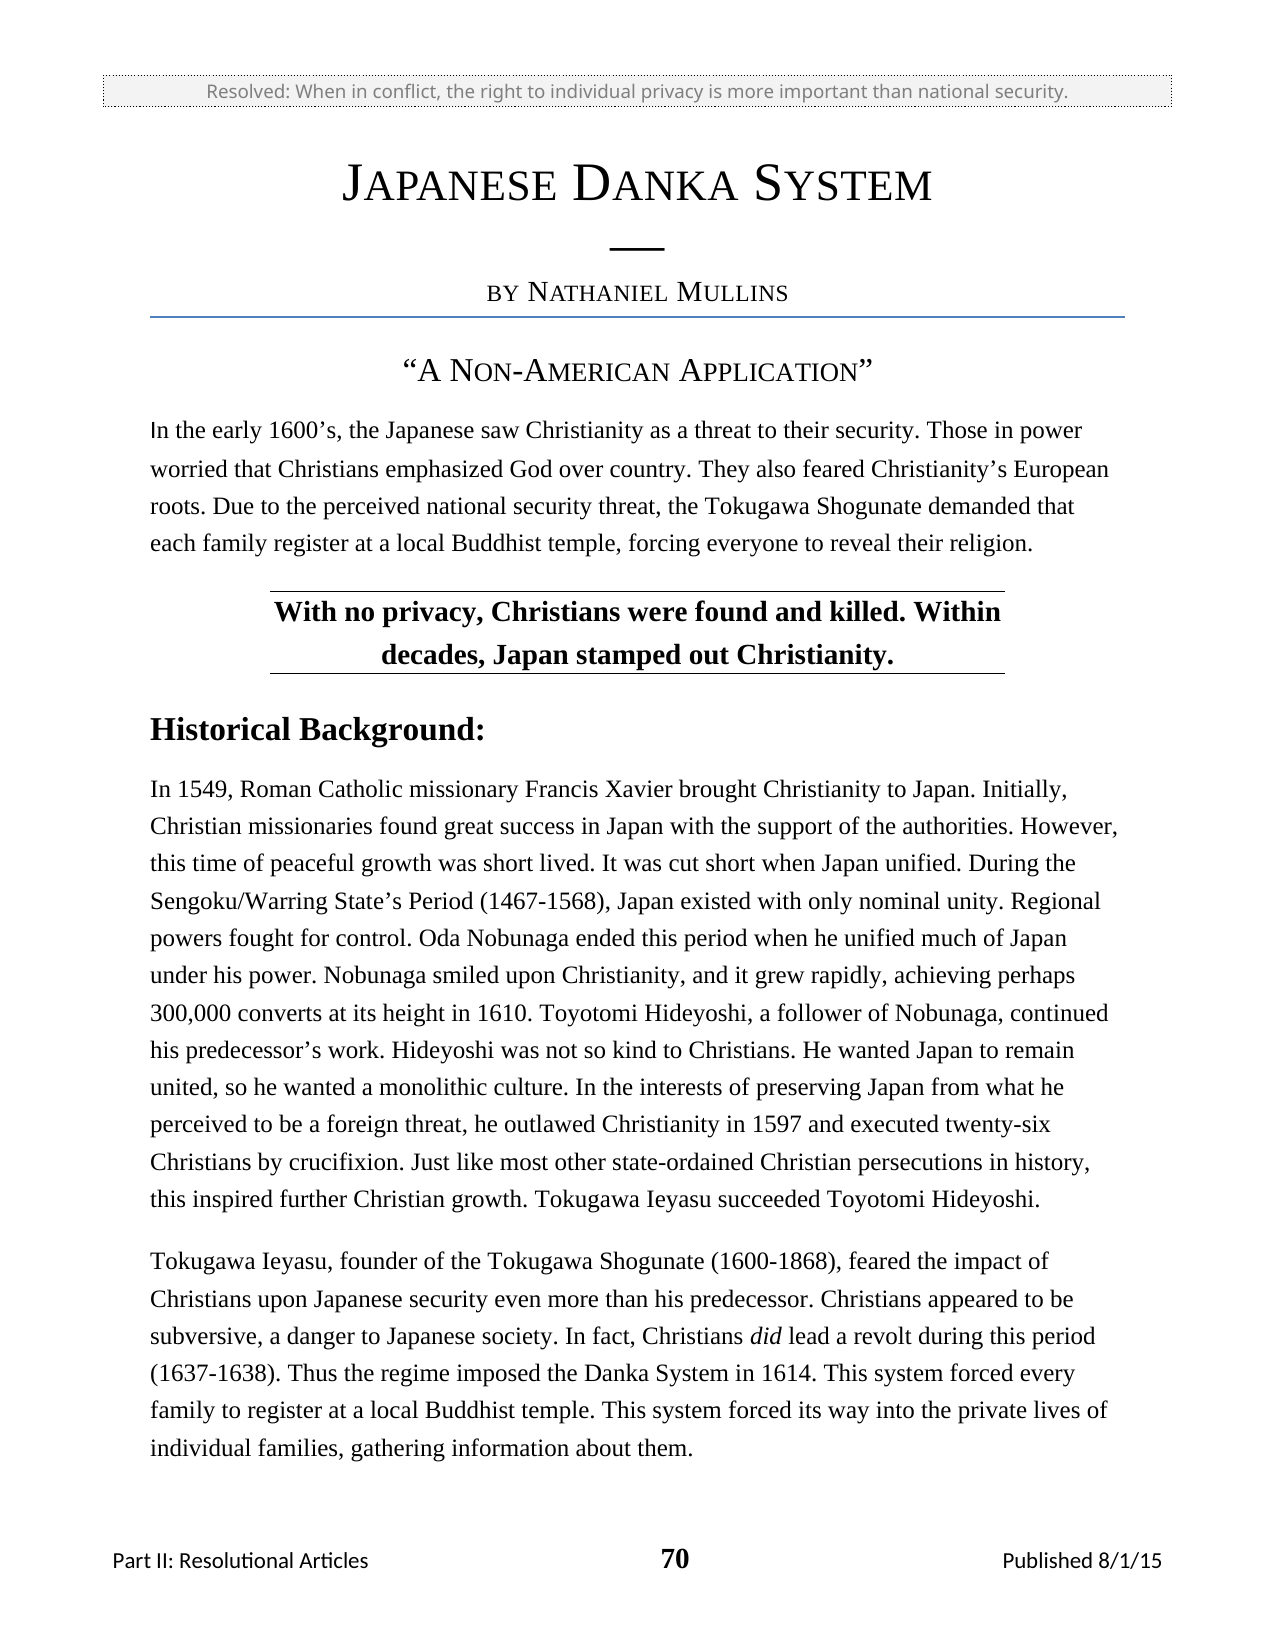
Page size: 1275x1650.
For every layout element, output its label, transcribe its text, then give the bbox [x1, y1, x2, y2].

title Japanese Danka System — by Nathaniel Mullins [150, 150, 1125, 316]
text Tokugawa Ieyasu, founder of the Tokugawa Shogunate (1600-1868), feared the impact of Christians upon Japanese security even more than his predecessor. Christians appeared to be subversive, a danger to Japanese society. In fact, Christians did lead a revolt during this period (1637-1638). Thus the regime imposed the Danka System in 1614. This system forced every family to register at a local Buddhist temple. This system forced its way into the private lives of individual families, gathering information about them. [150, 1246, 1125, 1462]
subtitle Historical Background: [150, 709, 1125, 747]
text In 1549, Roman Catholic missionary Francis Xavier brought Christianity to Japan. Initially, Christian missionaries found great success in Japan with the support of the authorities. However, this time of peaceful growth was short lived. It was cut short when Japan unified. During the Sengoku/Warring State’s Period (1467-1568), Japan existed with only nominal unity. Regional powers fought for control. Oda Nobunaga ended this period when he unified much of Japan under his power. Nobunaga smiled upon Christianity, and it grew rapidly, achieving perhaps 300,000 converts at its height in 1610. Toyotomi Hideyoshi, a follower of Nobunaga, continued his predecessor’s work. Hideyoshi was not so kind to Christians. He wanted Japan to remain united, so he wanted a monolithic culture. In the interests of preserving Japan from what he perceived to be a foreign threat, he outlawed Christianity in 1597 and executed twenty-six Christians by crucifixion. Just like most other state-ordained Christian persecutions in history, this inspired further Christian growth. Tokugawa Ieyasu succeeded Toyotomi Hideyoshi. [150, 774, 1125, 1213]
text In the early 1600’s, the Japanese saw Christianity as a threat to their security. Those in power worried that Christians emphasized God over country. They also feared Christianity’s European roots. Due to the perceived national security threat, the Tokugawa Shogunate demanded that each family register at a local Buddhist temple, forcing everyone to reveal their religion. [150, 415, 1125, 557]
text With no privacy, Christians were found and killed. Within decades, Japan stamped out Christianity. [270, 592, 1005, 673]
text “A Non-American Application” [150, 350, 1125, 388]
